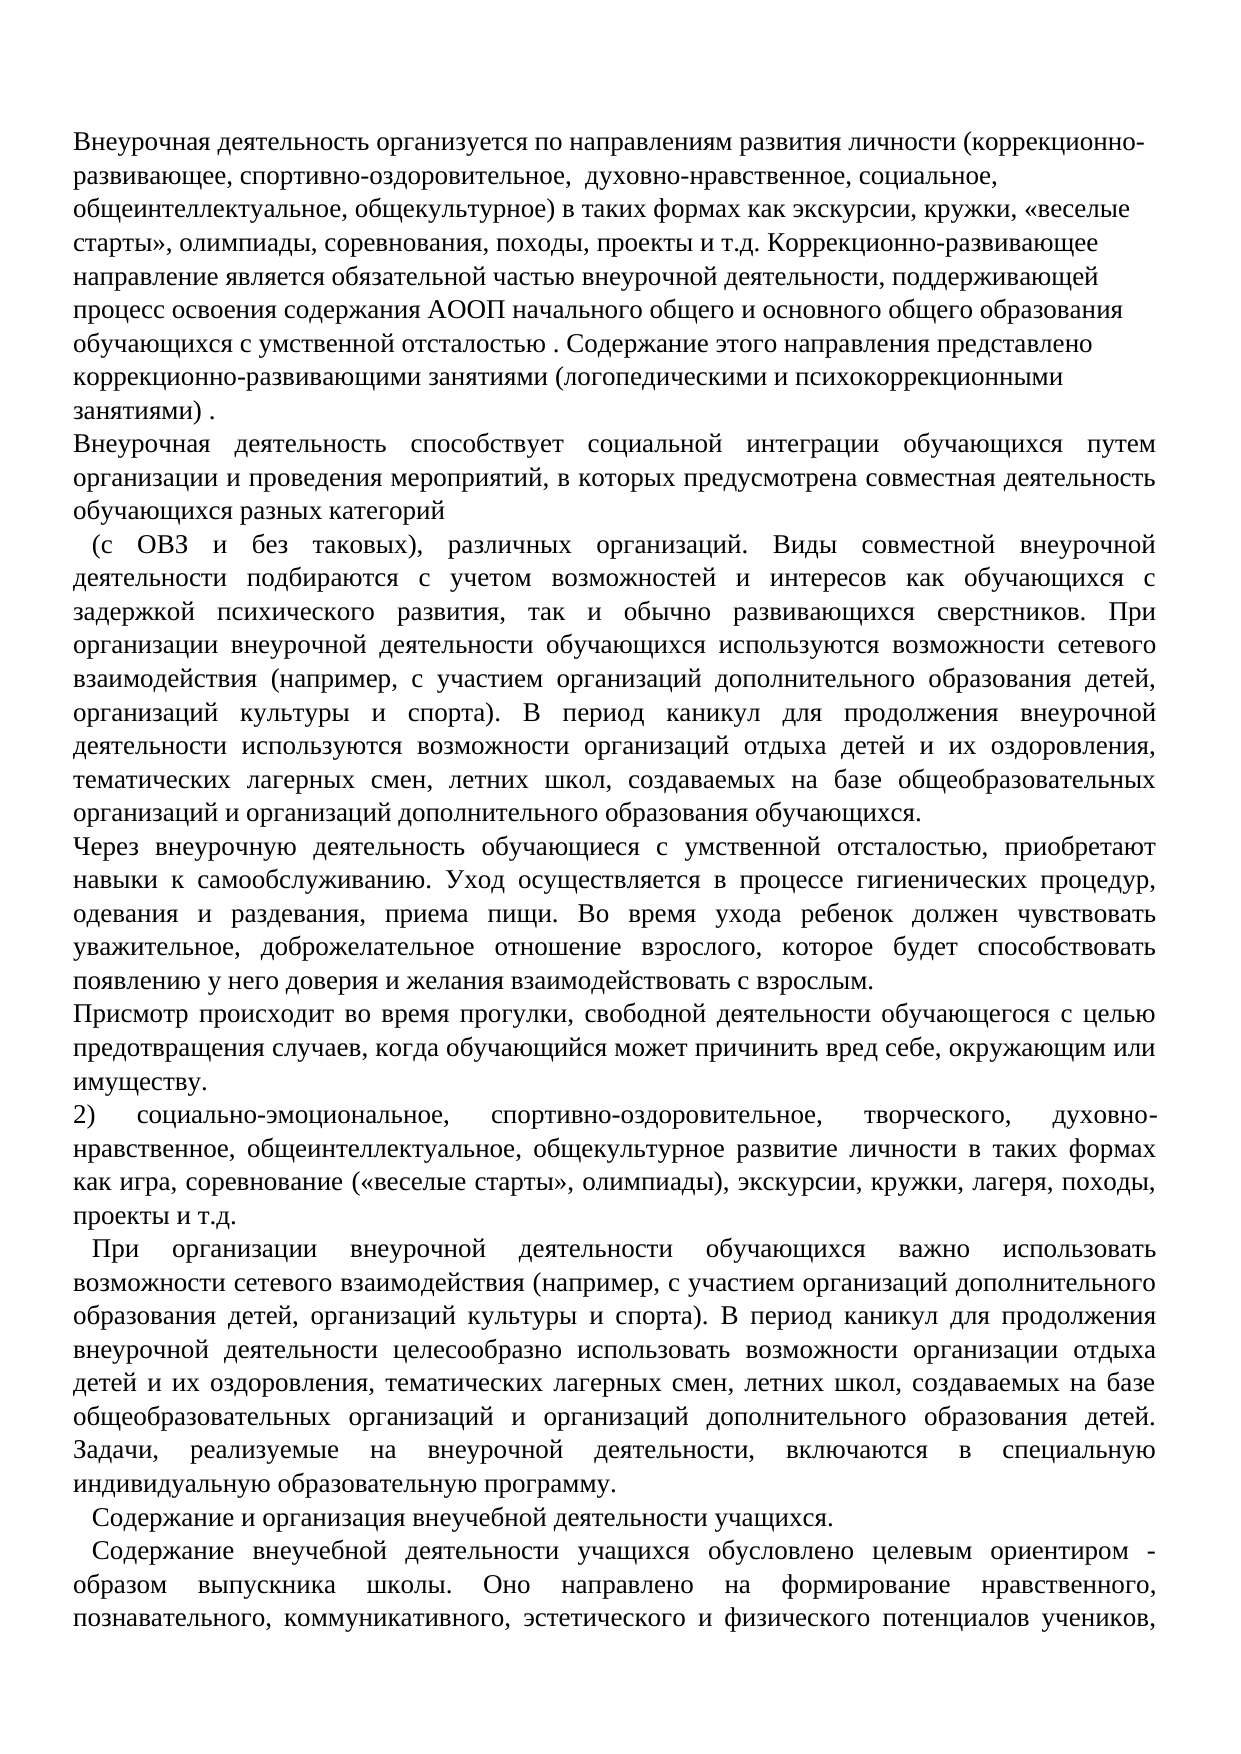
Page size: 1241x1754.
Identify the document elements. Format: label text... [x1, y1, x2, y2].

text 2) социально-эмоциональное, спортивно-оздоровительное, творческого, духовнонравственное, общеинтеллектуальное, общекультурное развитие личности в таких формах как игра, соревнование («веселые старты», олимпиады), экскурсии, кружки, лагеря, походы, проекты и т.д. [73, 1097, 1157, 1231]
text Содержание и организация внеучебной деятельности учащихся. [73, 1499, 1157, 1533]
text (с ОВЗ и без таковых), различных организаций. Виды совместной внеурочной деятельности подбираются с учетом возможностей и интересов как обучающихся с задержкой психического развития, так и обычно развивающихся сверстников. При организации внеурочной деятельности обучающихся используются возможности сетевого взаимодействия (например, с участием организаций дополнительного образования детей, организаций культуры и спорта). В период каникул для продолжения внеурочной деятельности используются возможности организаций отдыха детей и их оздоровления, тематических лагерных смен, летних школ, создаваемых на базе общеобразовательных организаций и организаций дополнительного образования обучающихся. [73, 527, 1157, 828]
text При организации внеурочной деятельности обучающихся важно использовать возможности сетевого взаимодействия (например, с участием организаций дополнительного образования детей, организаций культуры и спорта). В период каникул для продолжения внеурочной деятельности целесообразно использовать возможности организации отдыха детей и их оздоровления, тематических лагерных смен, летних школ, создаваемых на базе общеобразовательных организаций и организаций дополнительного образования детей. Задачи, реализуемые на внеурочной деятельности, включаются в специальную индивидуальную образовательную программу. [73, 1231, 1157, 1499]
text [73, 1533, 1157, 1633]
text Присмотр происходит во время прогулки, свободной деятельности обучающегося с целью предотвращения случаев, когда обучающийся может причинить вред себе, окружающим или имуществу. [73, 996, 1157, 1097]
text Через внеурочную деятельность обучающиеся с умственной отсталостью, приобретают навыки к самообслуживанию. Уход осуществляется в процессе гигиенических процедур, одевания и раздевания, приема пищи. Во время ухода ребенок должен чувствовать уважительное, доброжелательное отношение взрослого, которое будет способствовать появлению у него доверия и желания взаимодействовать с взрослым. [73, 828, 1157, 996]
text Внеурочная деятельность организуется по направлениям развития личности (коррекционно-развивающее, спортивно-оздоровительное, духовно-нравственное, социальное, общеинтеллектуальное, общекультурное) в таких формах как экскурсии, кружки, «веселые старты», олимпиады, соревнования, походы, проекты и т.д. Коррекционно-развивающее направление является обязательной частью внеурочной деятельности, поддерживающей процесс освоения содержания АООП начального общего и основного общего образования обучающихся с умственной отсталостью . Содержание этого направления представлено коррекционно-развивающими занятиями (логопедическими и психокоррекционными занятиями) . [73, 124, 1157, 426]
text Внеурочная деятельность способствует социальной интеграции обучающихся путем организации и проведения мероприятий, в которых предусмотрена совместная деятельность обучающихся разных категорий [73, 426, 1157, 527]
